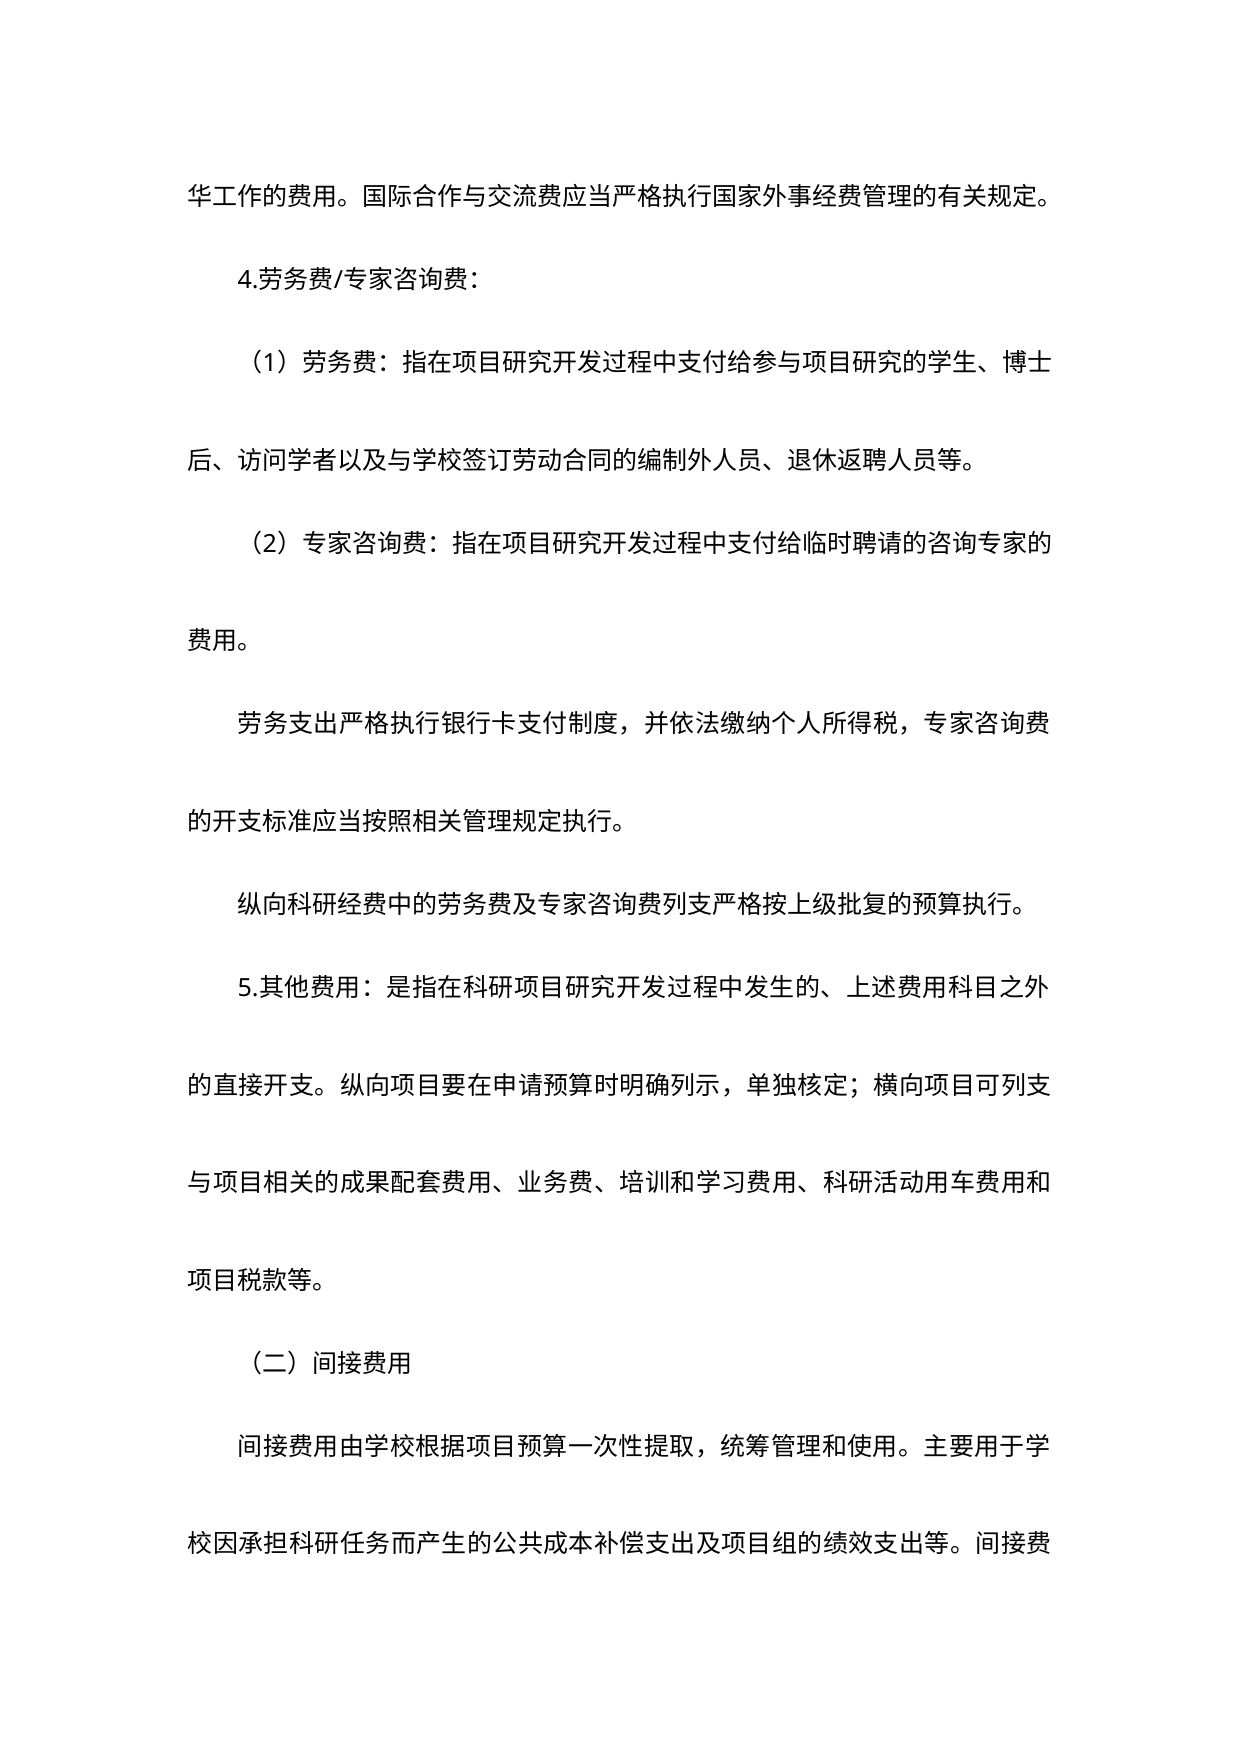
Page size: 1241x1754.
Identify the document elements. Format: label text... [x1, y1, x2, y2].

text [187, 162, 1053, 227]
text 4.劳务费/专家咨询费： [187, 245, 1053, 310]
text 纵向科研经费中的劳务费及专家咨询费列支严格按上级批复的预算执行。 [187, 870, 1053, 935]
text （2）专家咨询费：指在项目研究开发过程中支付给临时聘请的咨询专家的费用。 [187, 509, 1053, 671]
text 劳务支出严格执行银行卡支付制度，并依法缴纳个人所得税，专家咨询费的开支标准应当按照相关管理规定执行。 [187, 689, 1053, 852]
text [187, 1412, 1053, 1574]
text （二）间接费用 [187, 1329, 1053, 1394]
text （1）劳务费：指在项目研究开发过程中支付给参与项目研究的学生、博士后、访问学者以及与学校签订劳动合同的编制外人员、退休返聘人员等。 [187, 328, 1053, 491]
text 5.其他费用：是指在科研项目研究开发过程中发生的、上述费用科目之外的直接开支。纵向项目要在申请预算时明确列示，单独核定；横向项目可列支与项目相关的成果配套费用、业务费、培训和学习费用、科研活动用车费用和项目税款等。 [187, 953, 1053, 1311]
